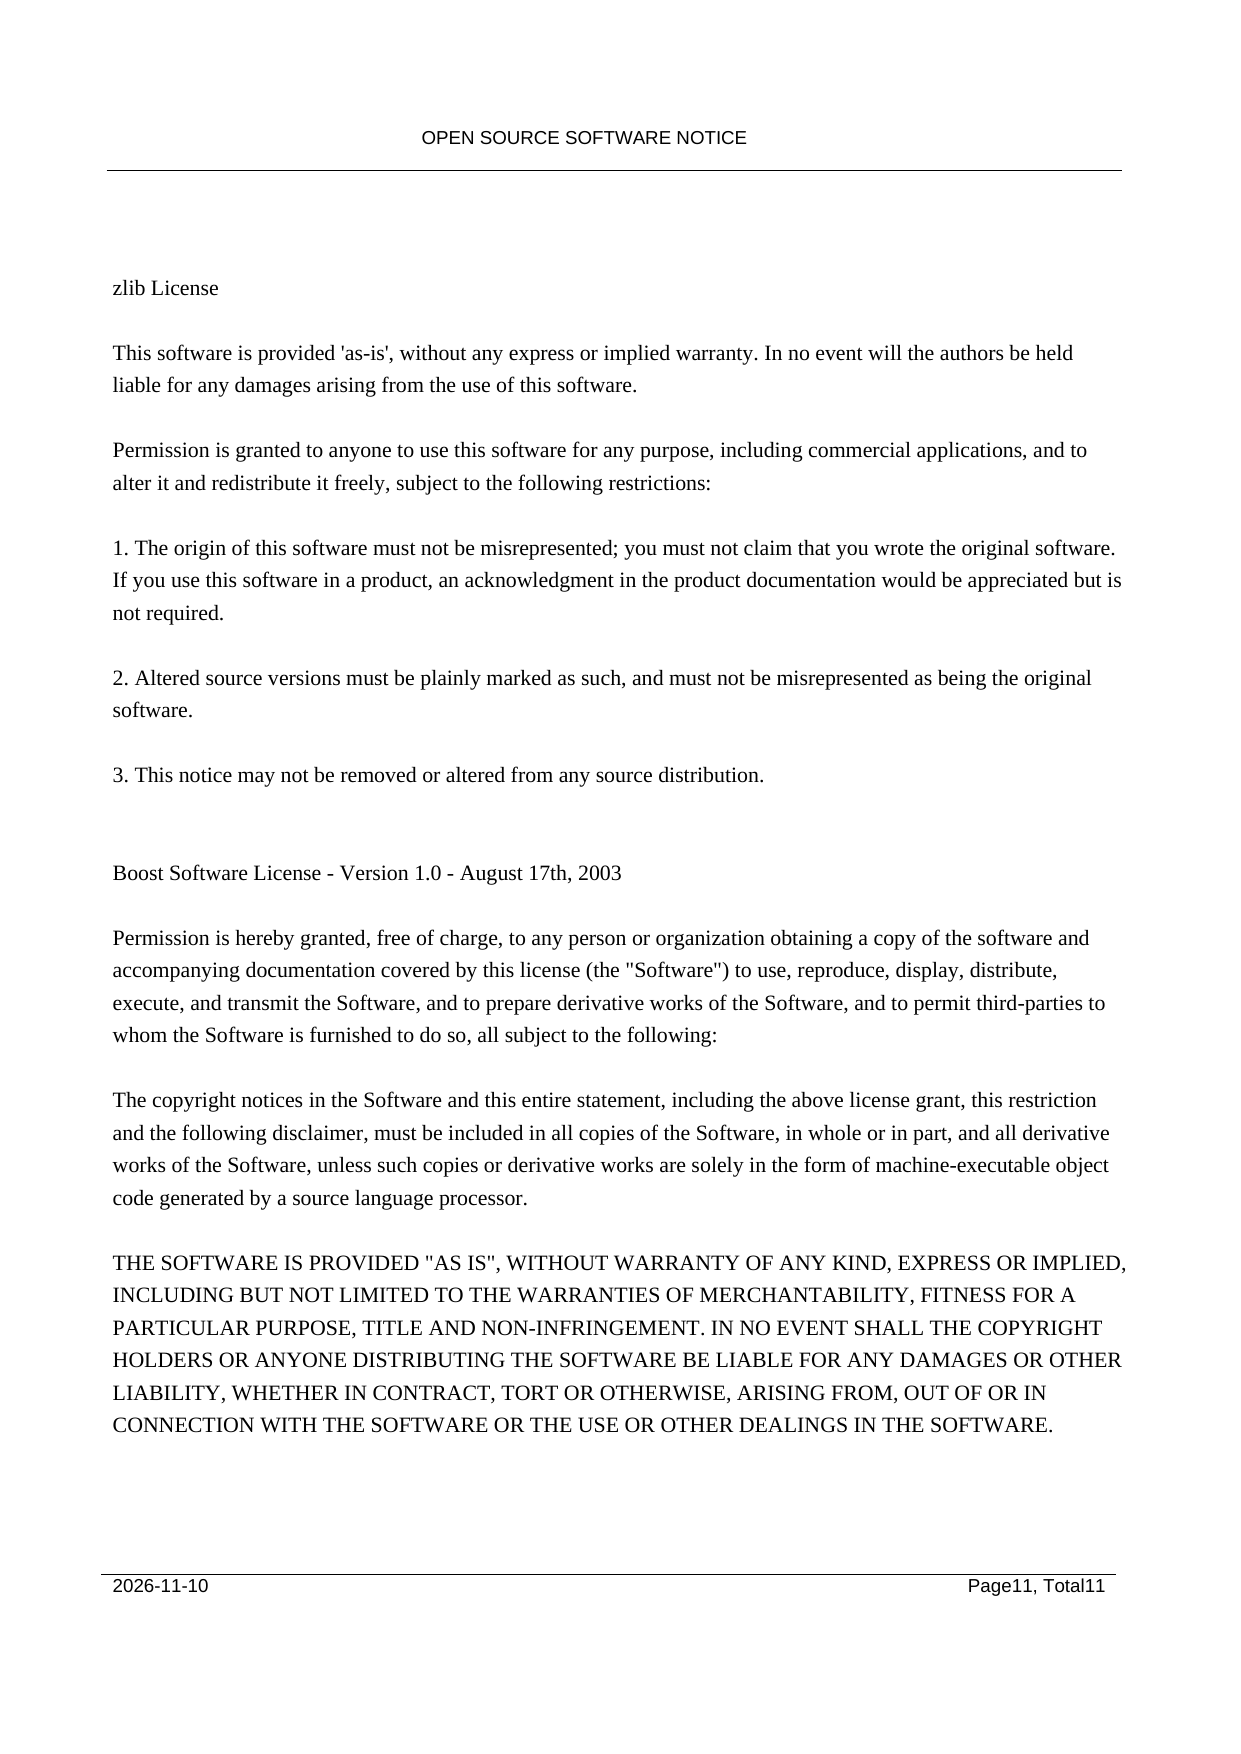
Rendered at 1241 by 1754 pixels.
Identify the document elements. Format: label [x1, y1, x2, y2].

text [112, 206, 1128, 1441]
